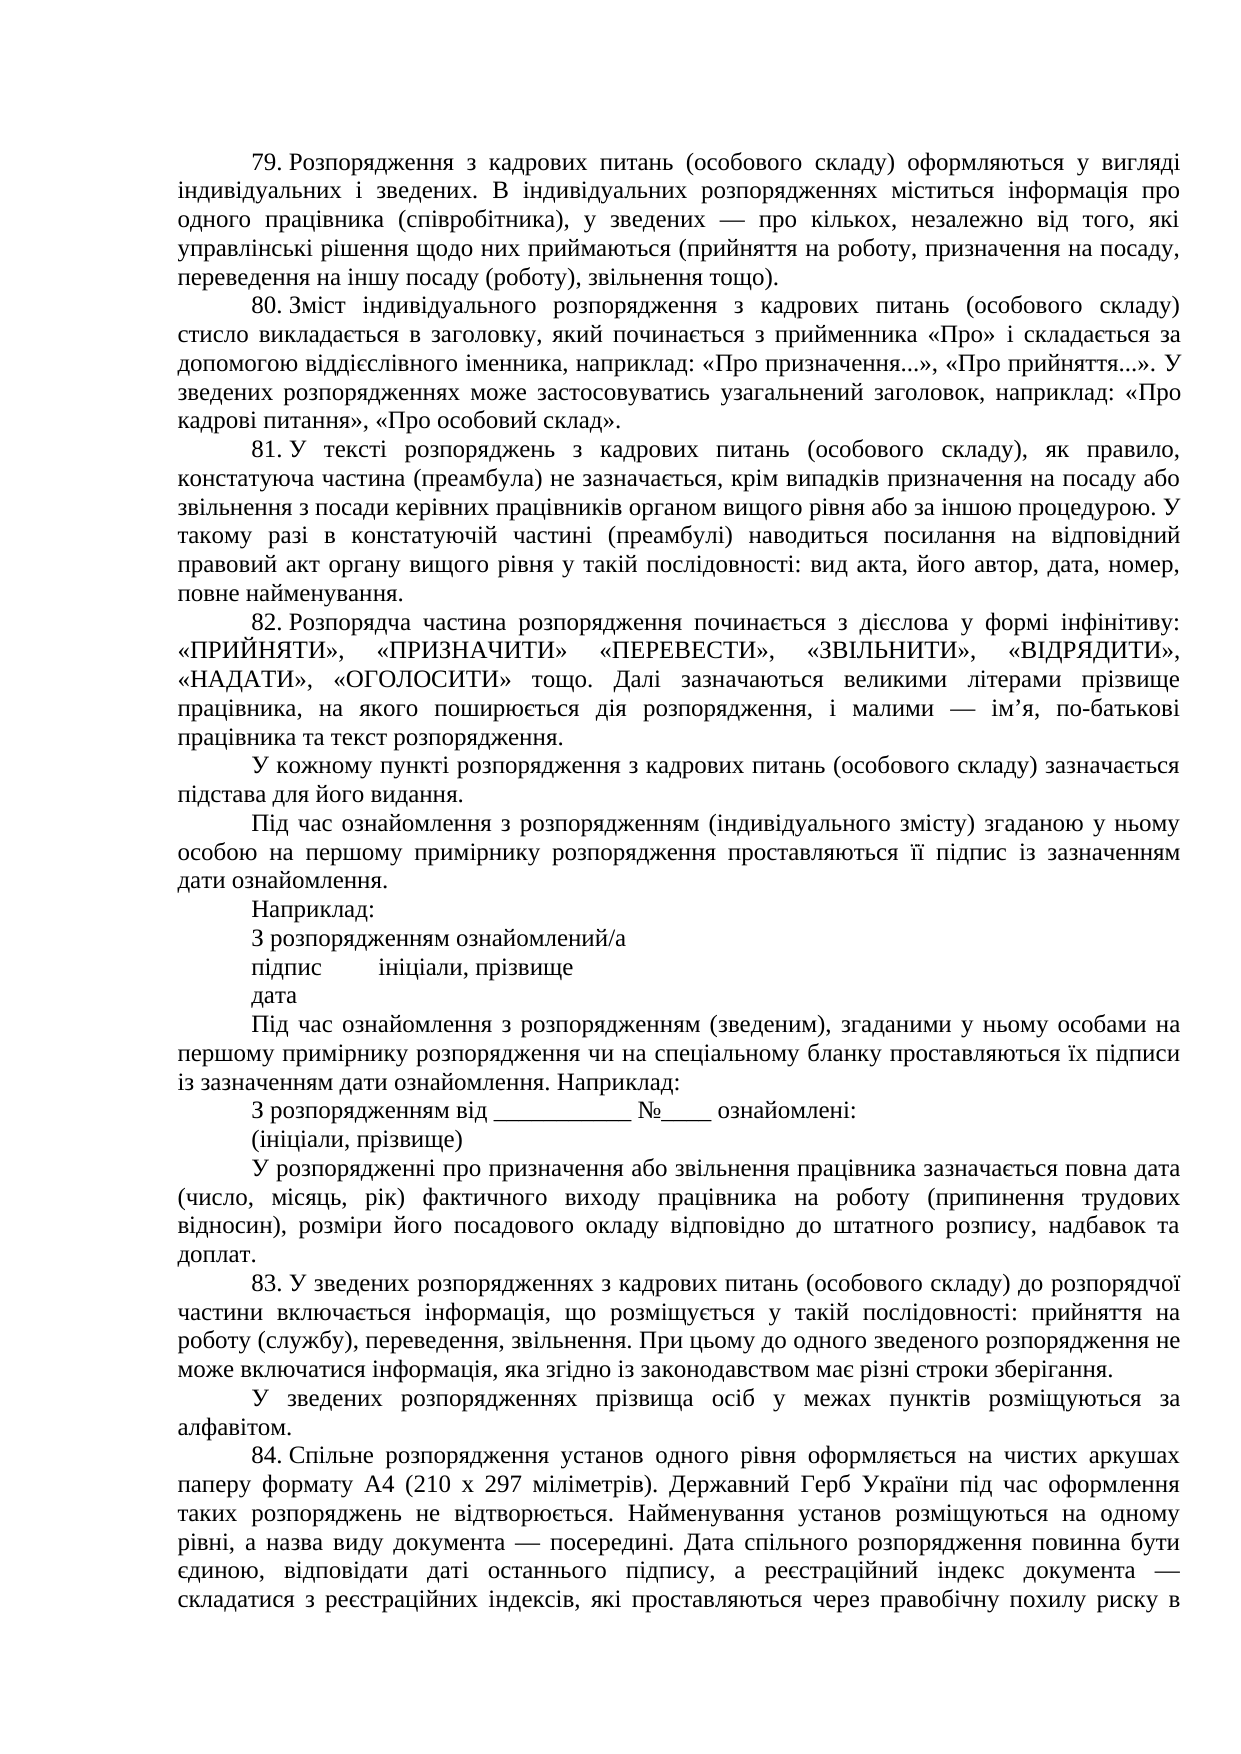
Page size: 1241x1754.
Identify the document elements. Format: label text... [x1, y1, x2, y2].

text З розпорядженням від ___________ №____ ознайомлені: [177, 1096, 1181, 1124]
text У розпорядженні про призначення або звільнення працівника зазначається повна дата (число, місяць, рік) фактичного виходу працівника на роботу (припинення трудових відносин), розміри його посадового окладу відповідно до штатного розпису, надбавок та доплат. [177, 1153, 1181, 1268]
text 83. У зведених розпорядженнях з кадрових питань (особового складу) до розпорядчої частини включається інформація, що розміщується у такій послідовності: прийняття на роботу (службу), переведення, звільнення. При цьому до одного зведеного розпорядження не може включатися інформація, яка згідно із законодавством має різні строки зберігання. [177, 1268, 1181, 1383]
text (ініціали, прізвище) [177, 1124, 1181, 1153]
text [177, 1441, 1181, 1613]
text 80. Зміст індивідуального розпорядження з кадрових питань (особового складу) стисло викладається в заголовку, який починається з прийменника «Про» і складається за допомогою віддієслівного іменника, наприклад: «Про призначення...», «Про прийняття...». У зведених розпорядженнях може застосовуватись узагальнений заголовок, наприклад: «Про кадрові питання», «Про особовий склад». [177, 291, 1181, 434]
text 79. Розпорядження з кадрових питань (особового складу) оформляються у вигляді індивідуальних і зведених. В індивідуальних розпорядженнях міститься інформація про одного працівника (співробітника), у зведених — про кількох, незалежно від того, які управлінські рішення щодо них приймаються (прийняття на роботу, призначення на посаду, переведення на іншу посаду (роботу), звільнення тощо). [177, 147, 1181, 291]
text Під час ознайомлення з розпорядженням (зведеним), згаданими у ньому особами на першому примірнику розпорядження чи на спеціальному бланку проставляються їх підписи із зазначенням дати ознайомлення. Наприклад: [177, 1009, 1181, 1096]
text 82. Розпорядча частина розпорядження починається з дієслова у формі інфінітиву: «ПРИЙНЯТИ», «ПРИЗНАЧИТИ» «ПЕРЕВЕСТИ», «ЗВІЛЬНИТИ», «ВІДРЯДИТИ», «НАДАТИ», «ОГОЛОСИТИ» тощо. Далі зазначаються великими літерами прізвище працівника, на якого поширюється дія розпорядження, і малими — ім’я, по-батькові працівника та текст розпорядження. [177, 607, 1181, 751]
text У кожному пункті розпорядження з кадрових питань (особового складу) зазначається підстава для його видання. [177, 751, 1181, 808]
text У зведених розпорядженнях прізвища осіб у межах пунктів розміщуються за алфавітом. [177, 1383, 1181, 1441]
text дата [177, 981, 1181, 1009]
text Наприклад: [177, 894, 1181, 923]
text Під час ознайомлення з розпорядженням (індивідуального змісту) згаданою у ньому особою на першому примірнику розпорядження проставляються її підпис із зазначенням дати ознайомлення. [177, 808, 1181, 894]
text підпис ініціали, прізвище [177, 952, 1181, 981]
text З розпорядженням ознайомлений/а [177, 923, 1181, 952]
text 81. У тексті розпоряджень з кадрових питань (особового складу), як правило, констатуюча частина (преамбула) не зазначається, крім випадків призначення на посаду або звільнення з посади керівних працівників органом вищого рівня або за іншою процедурою. У такому разі в констатуючій частині (преамбулі) наводиться посилання на відповідний правовий акт органу вищого рівня у такій послідовності: вид акта, його автор, дата, номер, повне найменування. [177, 434, 1181, 607]
